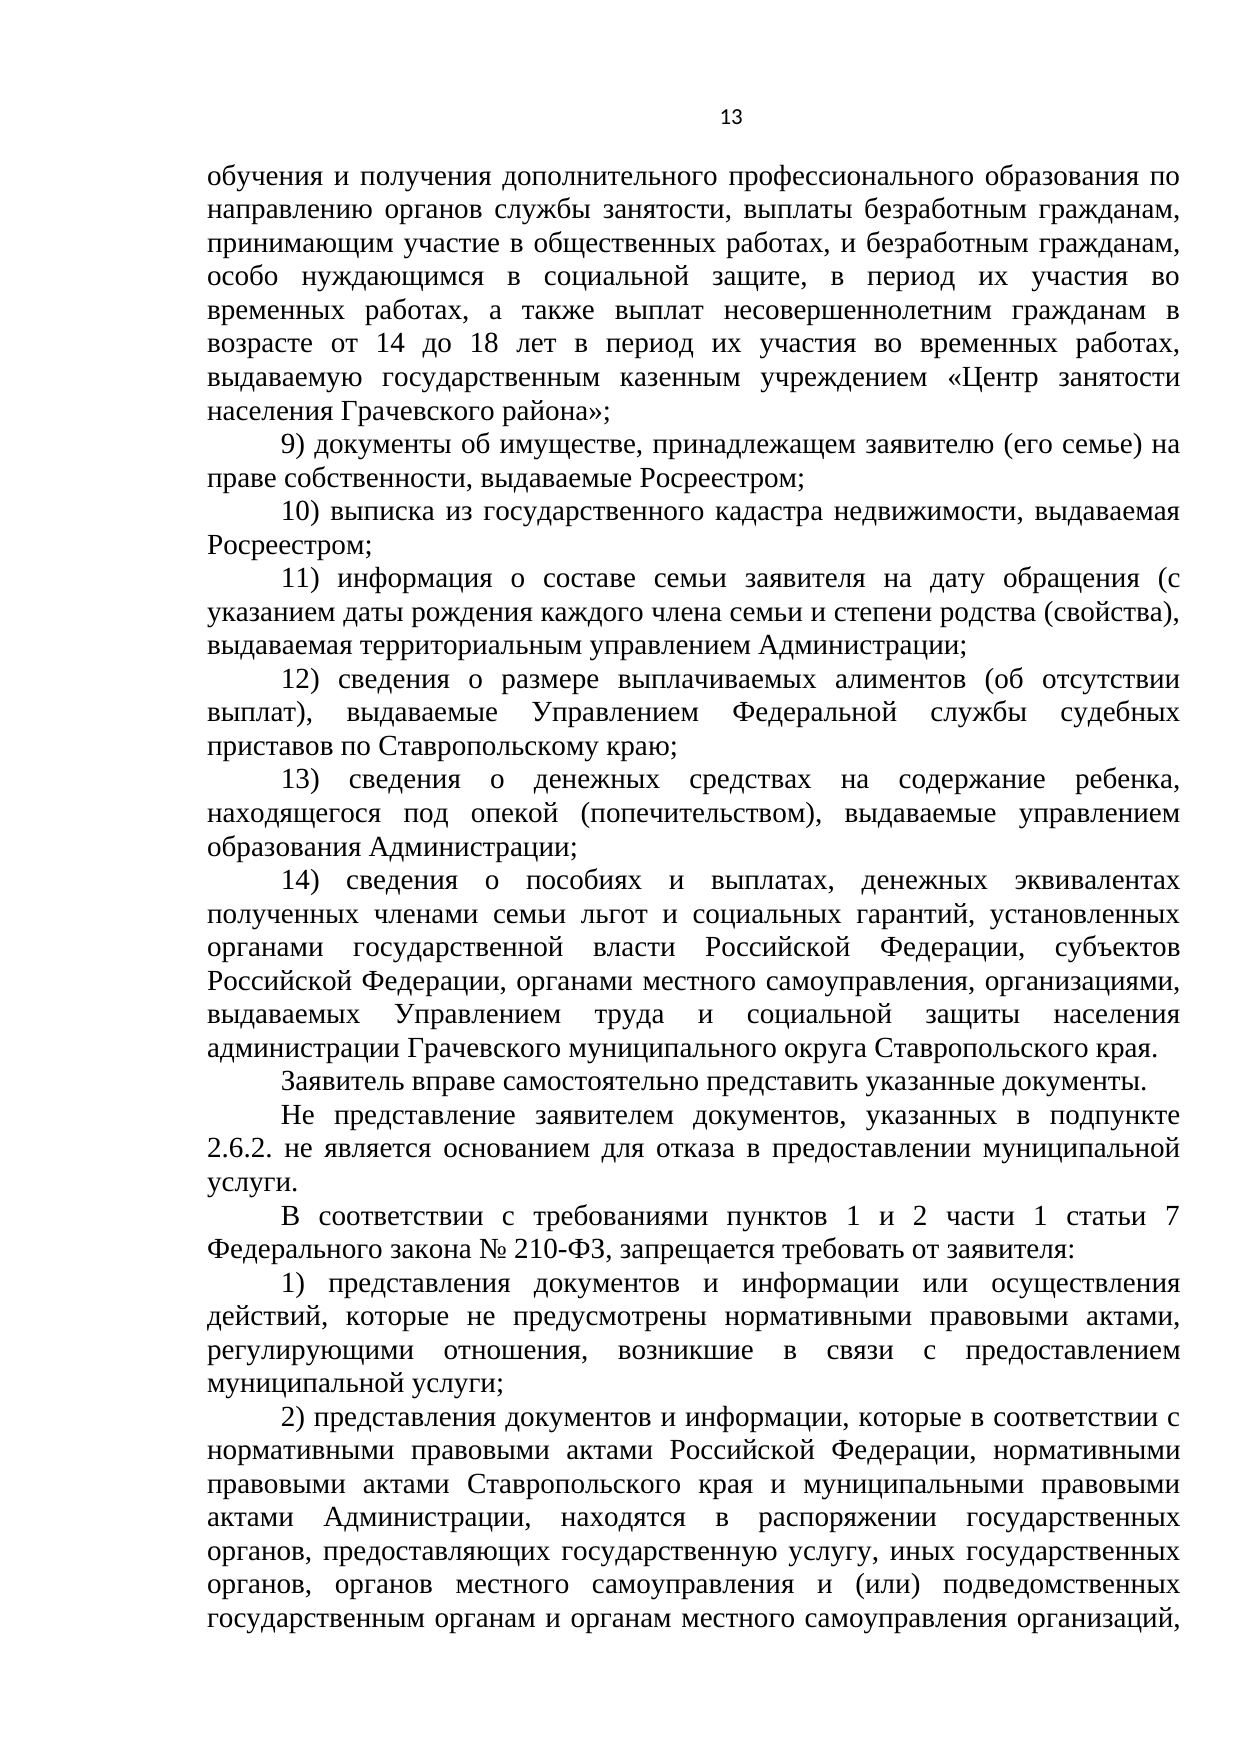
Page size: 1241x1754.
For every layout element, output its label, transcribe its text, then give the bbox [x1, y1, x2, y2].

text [207, 1399, 1181, 1634]
text 13) сведения о денежных средствах на содержание ребенка, находящегося под опекой (попечительством), выдаваемые управлением образования Администрации; [207, 762, 1181, 862]
text Заявитель вправе самостоятельно представить указанные документы. [207, 1063, 1181, 1097]
text 9) документы об имуществе, принадлежащем заявителю (его семье) на праве собственности, выдаваемые Росреестром; [207, 426, 1181, 493]
text 12) сведения о размере выплачиваемых алиментов (об отсутствии выплат), выдаваемые Управлением Федеральной службы судебных приставов по Ставропольскому краю; [207, 661, 1181, 762]
text 1) представления документов и информации или осуществления действий, которые не предусмотрены нормативными правовыми актами, регулирующими отношения, возникшие в связи с предоставлением муниципальной услуги; [207, 1265, 1181, 1399]
text Не представление заявителем документов, указанных в подпункте 2.6.2. не является основанием для отказа в предоставлении муниципальной услуги. [207, 1097, 1181, 1198]
text 10) выписка из государственного кадастра недвижимости, выдаваемая Росреестром; [207, 493, 1181, 560]
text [207, 158, 1181, 426]
text В соответствии с требованиями пунктов 1 и 2 части 1 статьи 7 Федерального закона № 210-ФЗ, запрещается требовать от заявителя: [207, 1198, 1181, 1265]
text 11) информация о составе семьи заявителя на дату обращения (с указанием даты рождения каждого члена семьи и степени родства (свойства), выдаваемая территориальным управлением Администрации; [207, 560, 1181, 661]
text 14) сведения о пособиях и выплатах, денежных эквивалентах полученных членами семьи льгот и социальных гарантий, установленных органами государственной власти Российской Федерации, субъектов Российской Федерации, органами местного самоуправления, организациями, выдаваемых Управлением труда и социальной защиты населения администрации Грачевского муниципального округа Ставропольского края. [207, 862, 1181, 1063]
